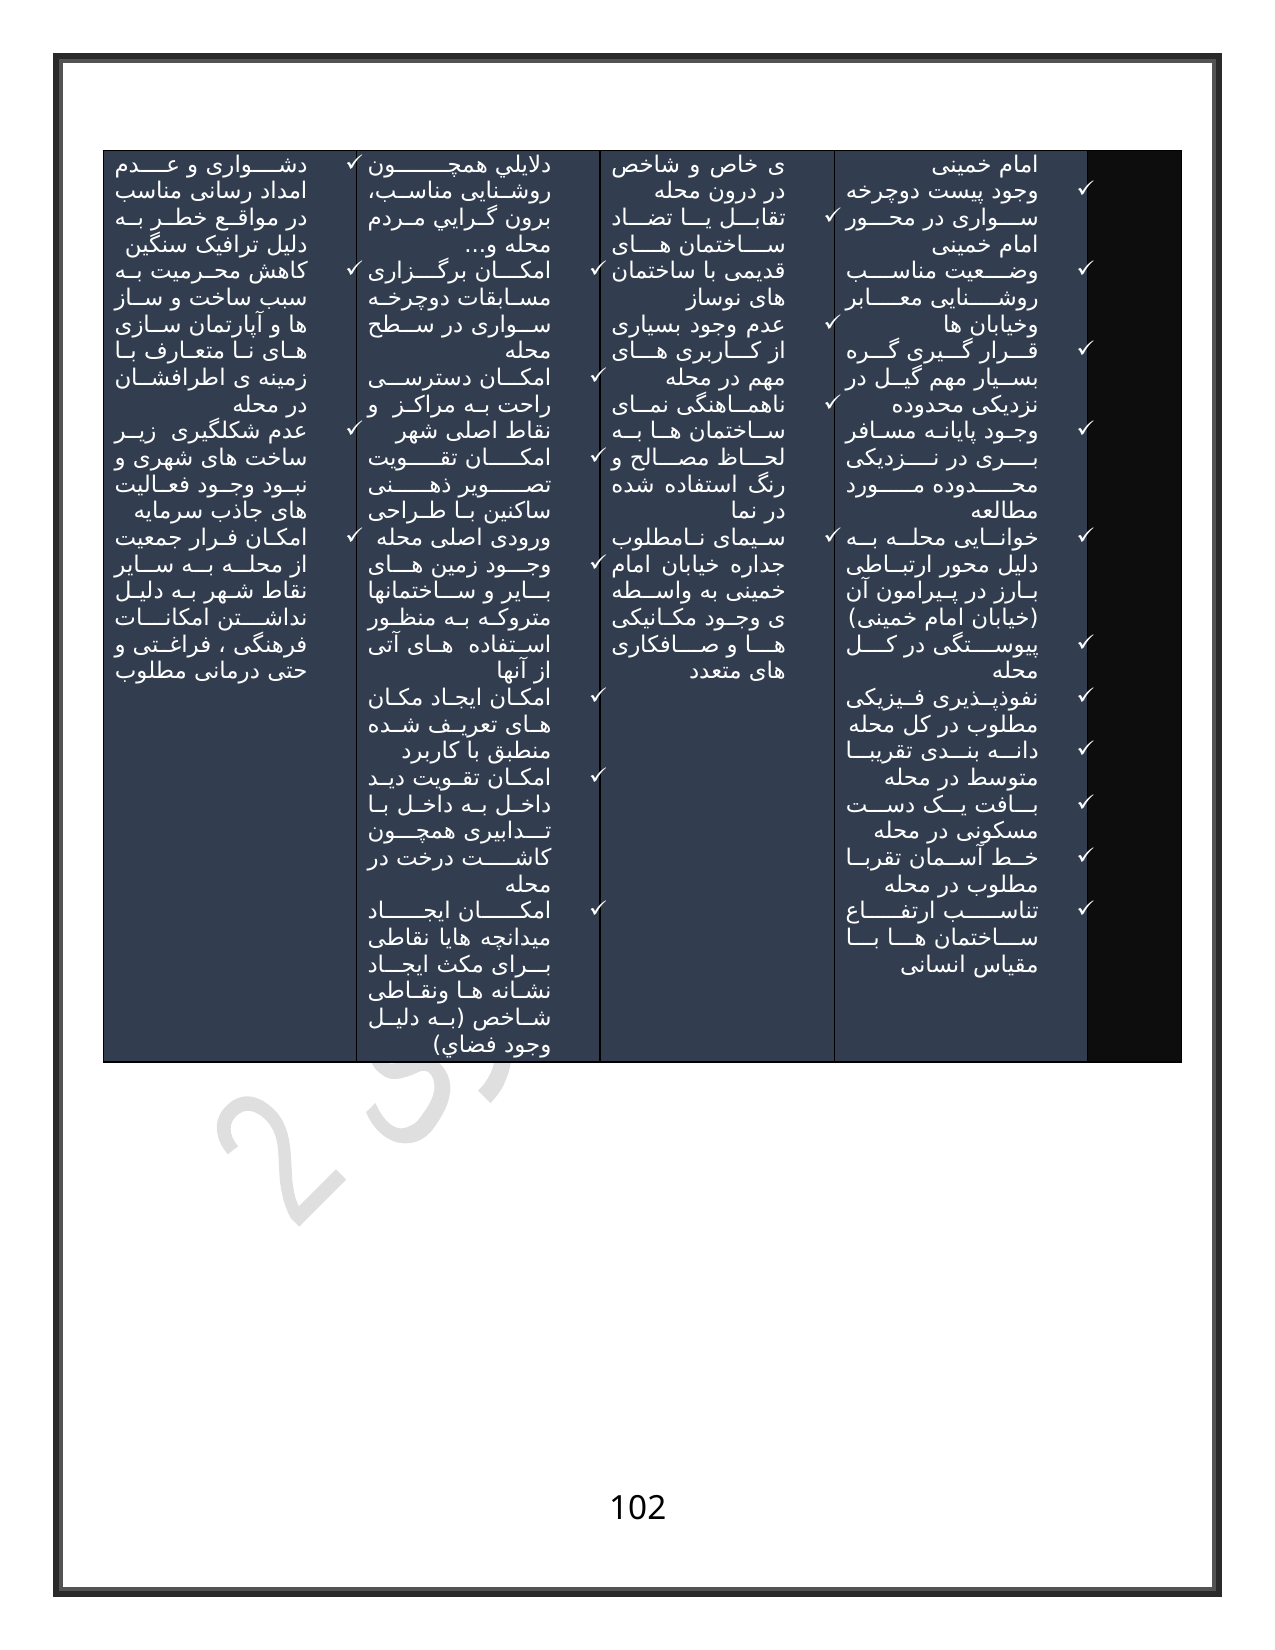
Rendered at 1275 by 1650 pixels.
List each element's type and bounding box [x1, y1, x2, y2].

table_cell [357, 151, 599, 1061]
table_cell [835, 151, 1087, 1061]
table_cell [601, 151, 834, 1061]
table_cell [104, 151, 356, 1061]
